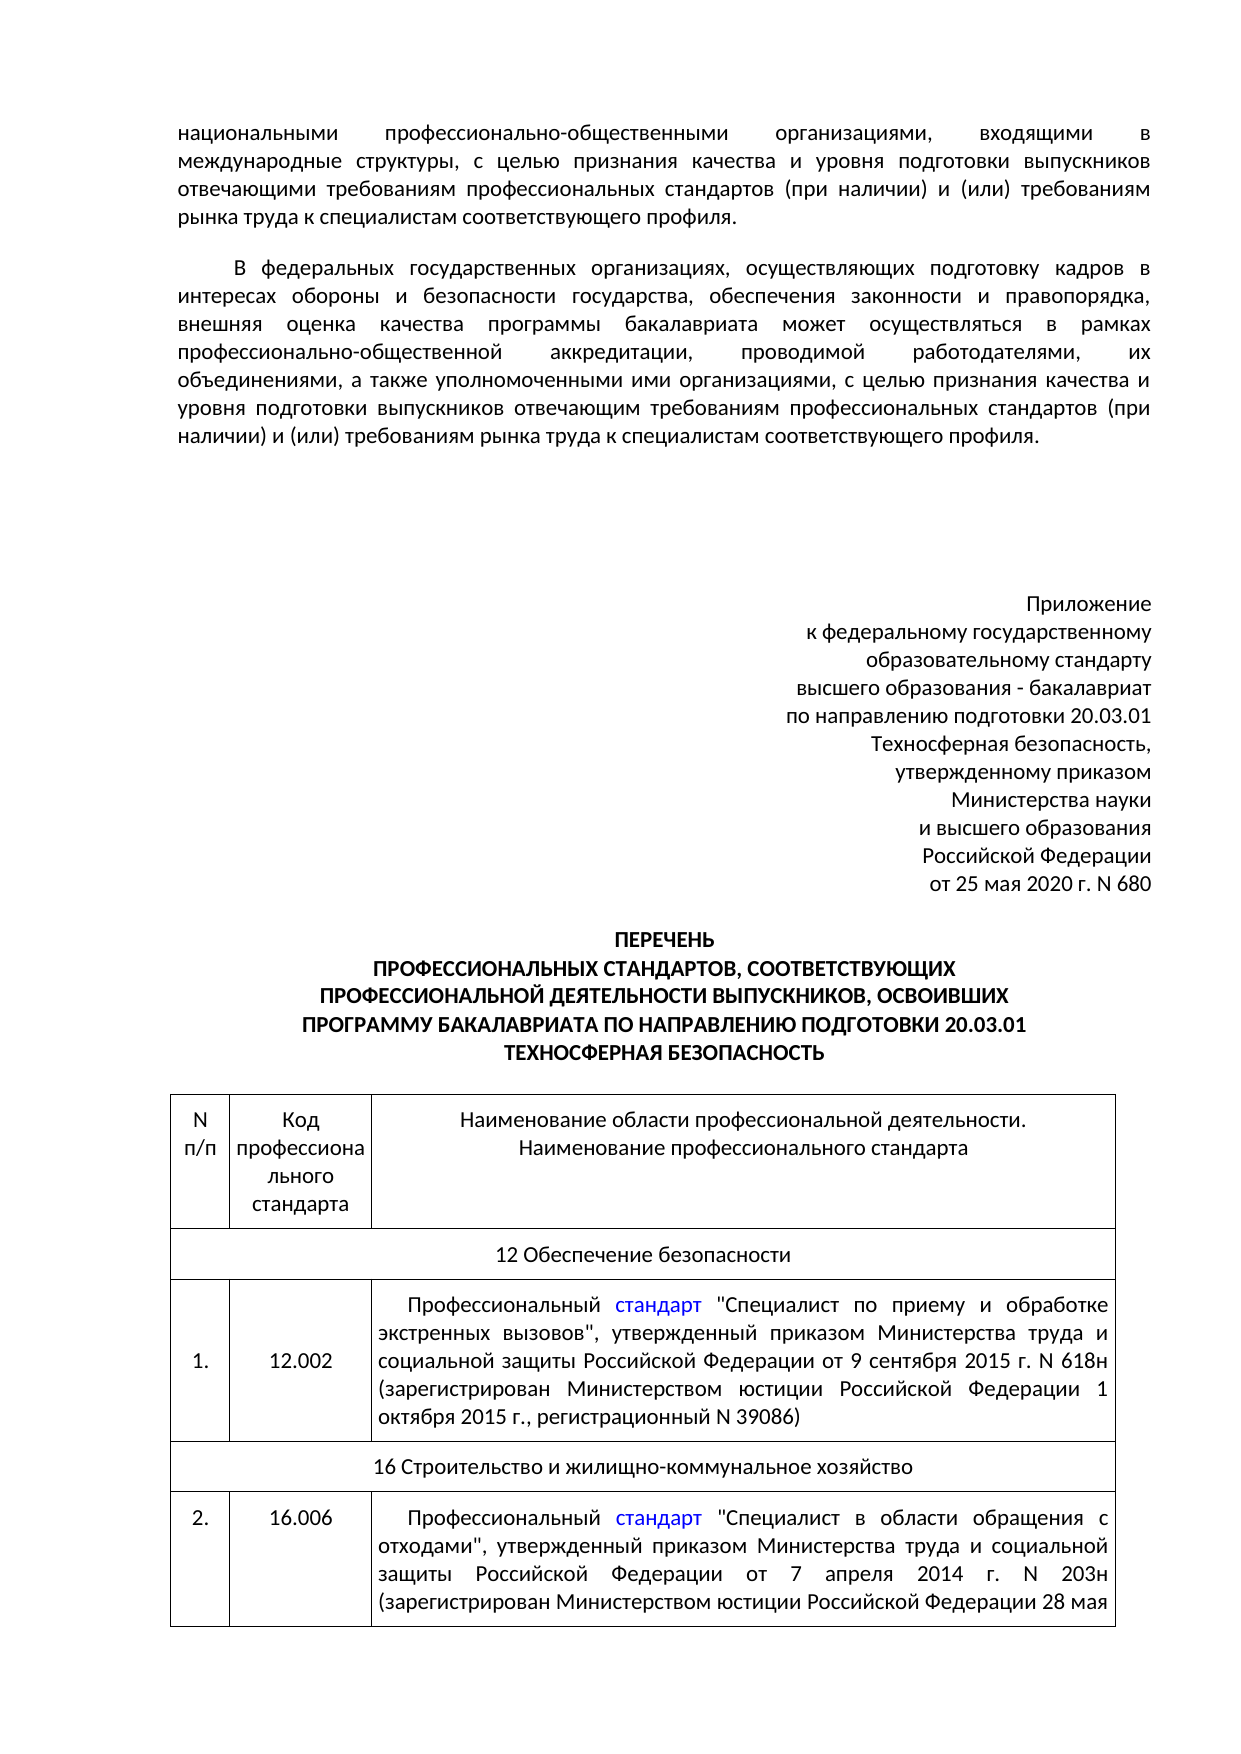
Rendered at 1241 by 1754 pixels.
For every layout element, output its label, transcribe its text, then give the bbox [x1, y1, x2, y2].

table_cell 1. [171, 1280, 229, 1441]
text Министерства науки [177, 786, 1152, 813]
table_cell 12 Обеспечение безопасности [171, 1229, 1115, 1278]
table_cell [372, 1492, 1115, 1626]
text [177, 118, 1152, 230]
text Техносферная безопасность, [177, 729, 1152, 757]
text к федеральному государственному [177, 617, 1152, 645]
title ПРОГРАММУ БАКАЛАВРИАТА ПО НАПРАВЛЕНИЮ ПОДГОТОВКИ 20.03.01 [177, 1010, 1152, 1038]
text и высшего образования [177, 813, 1152, 842]
table_cell 12.002 [230, 1280, 371, 1441]
text утвержденному приказом [177, 757, 1152, 786]
table_cell 2. [171, 1492, 229, 1626]
text от 25 мая 2020 г. N 680 [177, 869, 1152, 898]
title ТЕХНОСФЕРНАЯ БЕЗОПАСНОСТЬ [177, 1038, 1152, 1066]
text образовательному стандарту [177, 645, 1152, 673]
title ПРОФЕССИОНАЛЬНЫХ СТАНДАРТОВ, СООТВЕТСТВУЮЩИХ [177, 954, 1152, 982]
text Российской Федерации [177, 842, 1152, 869]
title ПЕРЕЧЕНЬ [177, 926, 1152, 954]
title ПРОФЕССИОНАЛЬНОЙ ДЕЯТЕЛЬНОСТИ ВЫПУСКНИКОВ, ОСВОИВШИХ [177, 982, 1152, 1010]
table_header N п/п [171, 1095, 229, 1228]
table_cell 16.006 [230, 1492, 371, 1626]
table_cell Профессиональный стандарт "Специалист по приему и обработке экстренных вызовов", утвержденный приказом Министерства труда и социальной защиты Российской Федерации от 9 сентября 2015 г. N 618н (зарегистрирован Министерством юстиции Российской Федерации 1 октября 2015 г., регистрационный N 39086) [372, 1280, 1115, 1441]
text Приложение [177, 589, 1152, 617]
text по направлению подготовки 20.03.01 [177, 701, 1152, 729]
table_header Наименование области профессиональной деятельности. Наименование профессионального стандарта [372, 1095, 1115, 1228]
table_cell 16 Строительство и жилищно-коммунальное хозяйство [171, 1442, 1115, 1491]
text В федеральных государственных организациях, осуществляющих подготовку кадров в интересах обороны и безопасности государства, обеспечения законности и правопорядка, внешняя оценка качества программы бакалавриата может осуществляться в рамках профессионально-общественной аккредитации, проводимой работодателями, их объединениями, а также уполномоченными ими организациями, с целью признания качества и уровня подготовки выпускников отвечающим требованиям профессиональных стандартов (при наличии) и (или) требованиям рынка труда к специалистам соответствующего профиля. [177, 253, 1152, 449]
table_header Код профессионального стандарта [230, 1095, 371, 1228]
text высшего образования - бакалавриат [177, 673, 1152, 701]
